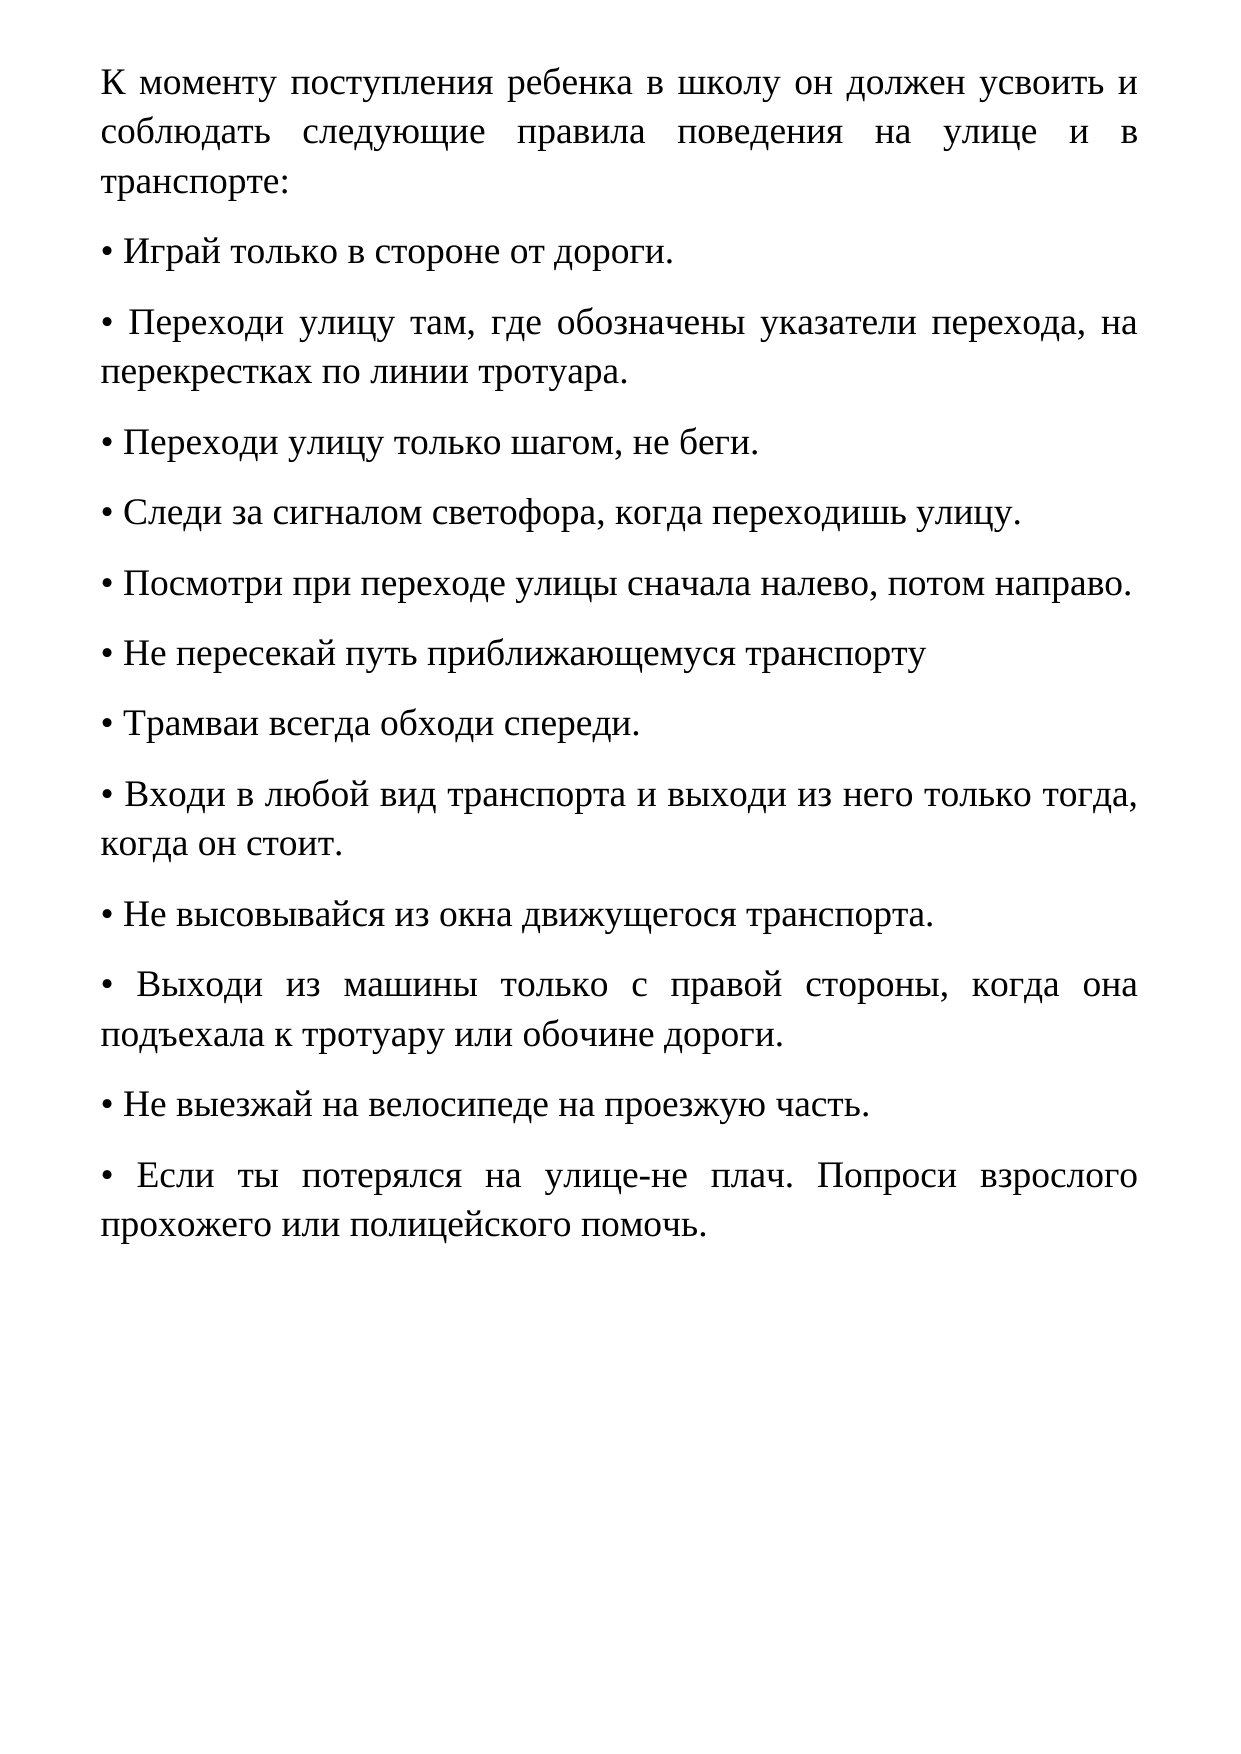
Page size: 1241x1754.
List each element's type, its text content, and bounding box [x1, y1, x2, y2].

text • Выходи из машины только с правой стороны, когда она подъехала к тротуару или обочине дороги. [100, 962, 1140, 1054]
text • Не высовывайся из окна движущегося транспорта. [100, 891, 1140, 934]
text • Следи за сигналом светофора, когда переходишь улицу. [100, 489, 1140, 533]
text • Посмотри при переходе улицы сначала налево, потом направо. [100, 560, 1140, 603]
text • Играй только в стороне от дороги. [100, 229, 1140, 272]
text • Не выезжай на велосипеде на проезжую часть. [100, 1082, 1140, 1125]
text К моменту поступления ребенка в школу он должен усвоить и соблюдать следующие правила поведения на улице и в транспорте: [100, 59, 1140, 201]
text • Переходи улицу там, где обозначены указатели перехода, на перекрестках по линии тротуара. [100, 299, 1140, 392]
text • Трамваи всегда обходи спереди. [100, 701, 1140, 744]
text • Входи в любой вид транспорта и выходи из него только тогда, когда он стоит. [100, 771, 1140, 864]
text • Переходи улицу только шагом, не беги. [100, 419, 1140, 462]
text • Если ты потерялся на улице-не плач. Попроси взрослого прохожего или полицейского помочь. [100, 1152, 1140, 1245]
text • Не пересекай путь приближающемуся транспорту [100, 630, 1140, 673]
